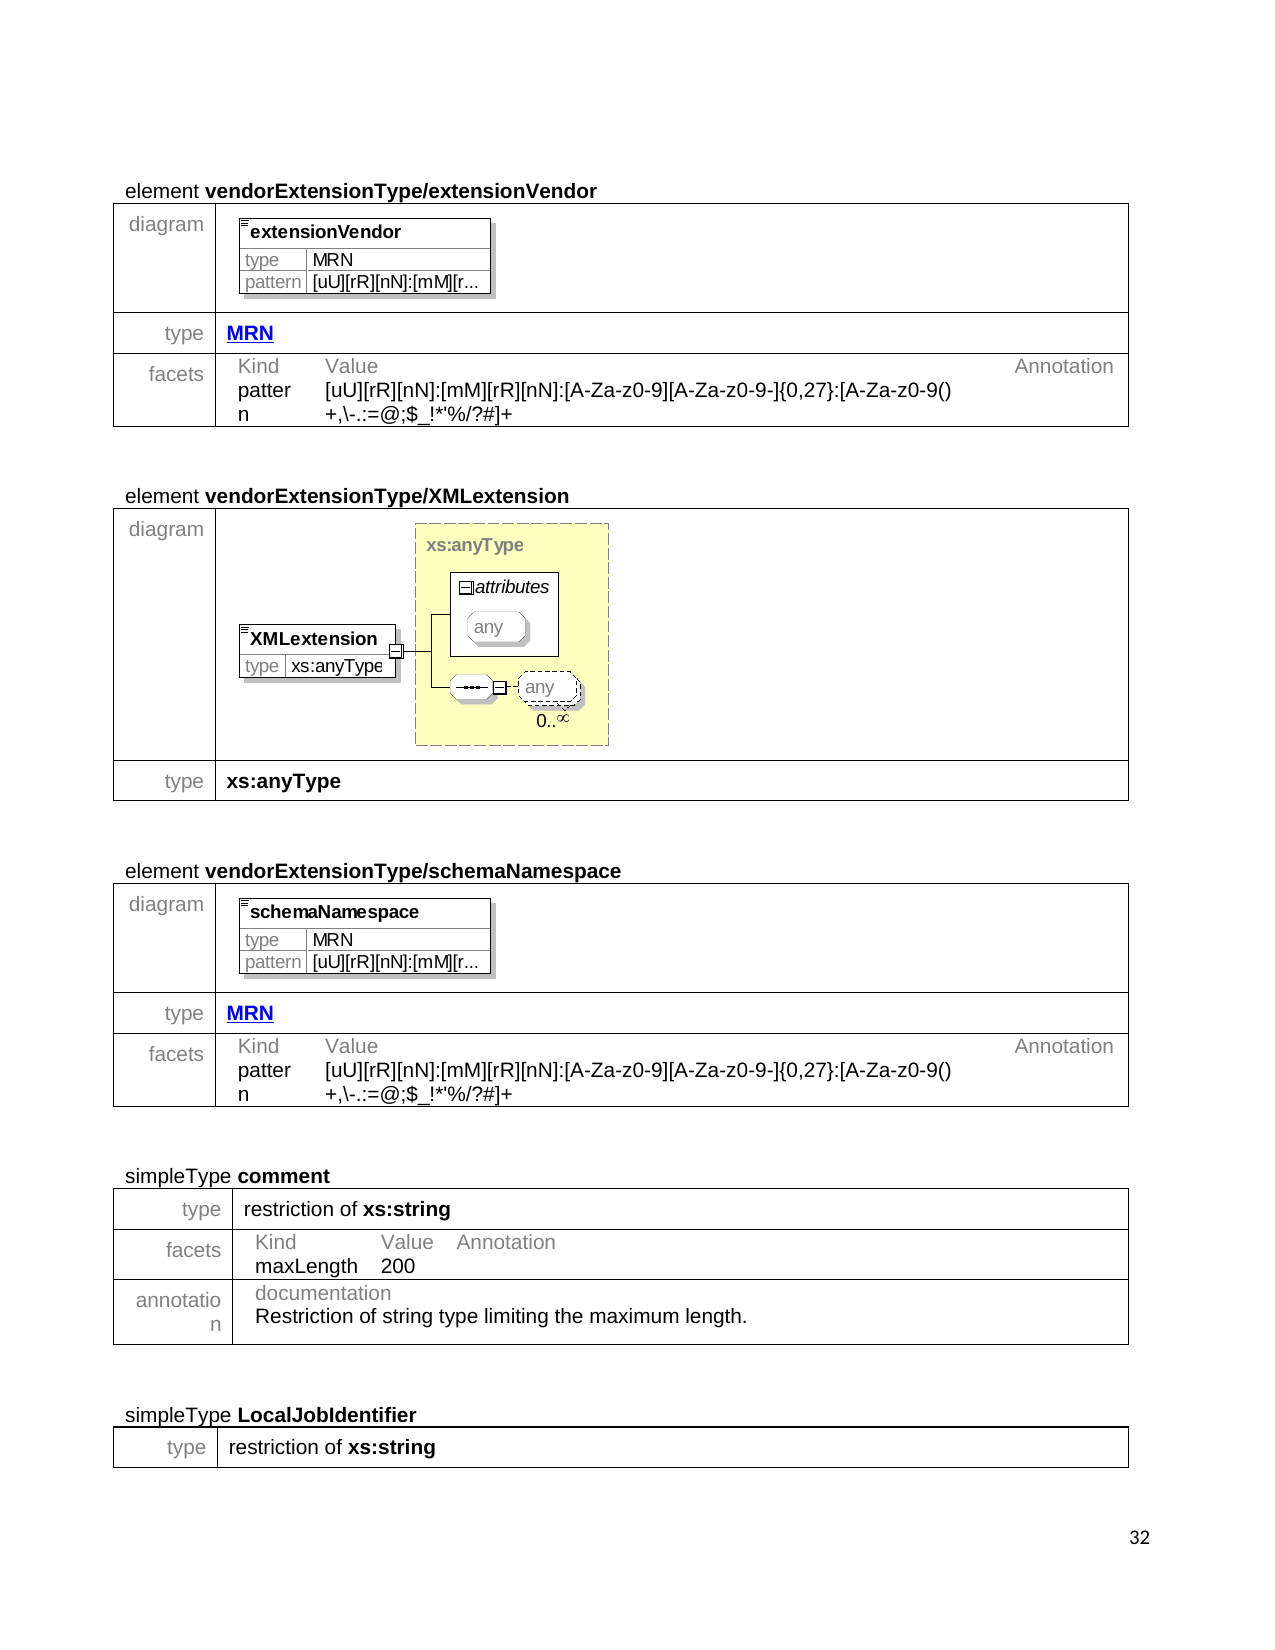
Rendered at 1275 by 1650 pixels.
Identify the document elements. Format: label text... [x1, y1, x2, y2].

table_header diagram [114, 509, 215, 760]
table_header [216, 884, 1128, 992]
table_cell facets [114, 354, 215, 426]
table_header restriction of xs:string [233, 1189, 1128, 1229]
table_cell [216, 1034, 1128, 1106]
table_cell type [114, 993, 215, 1033]
table_header diagram [114, 884, 215, 992]
table_header type [114, 1428, 217, 1467]
text simpleType LocalJobIdentifier [125, 1402, 1150, 1426]
table_header diagram [114, 204, 215, 312]
text simpleType comment [125, 1164, 1150, 1188]
table_cell facets [114, 1034, 215, 1106]
table_cell facets [114, 1230, 232, 1279]
text element vendorExtensionType/XMLextension [125, 484, 1150, 508]
table_cell xs:anyType [216, 761, 1128, 800]
table_header restriction of xs:string [218, 1428, 1128, 1467]
table_cell [233, 1230, 1128, 1279]
text element vendorExtensionType/schemaNamespace [125, 859, 1150, 883]
table_cell type [114, 313, 215, 352]
table_cell [216, 354, 1128, 426]
table_cell annotation [114, 1280, 232, 1344]
text element vendorExtensionType/extensionVendor [125, 179, 1150, 203]
table_header [216, 509, 1128, 760]
table_cell MRN [216, 313, 1128, 352]
table_cell type [114, 761, 215, 800]
table_cell [233, 1280, 1128, 1344]
table_header type [114, 1189, 232, 1229]
table_header [216, 204, 1128, 312]
table_cell MRN [216, 993, 1128, 1033]
